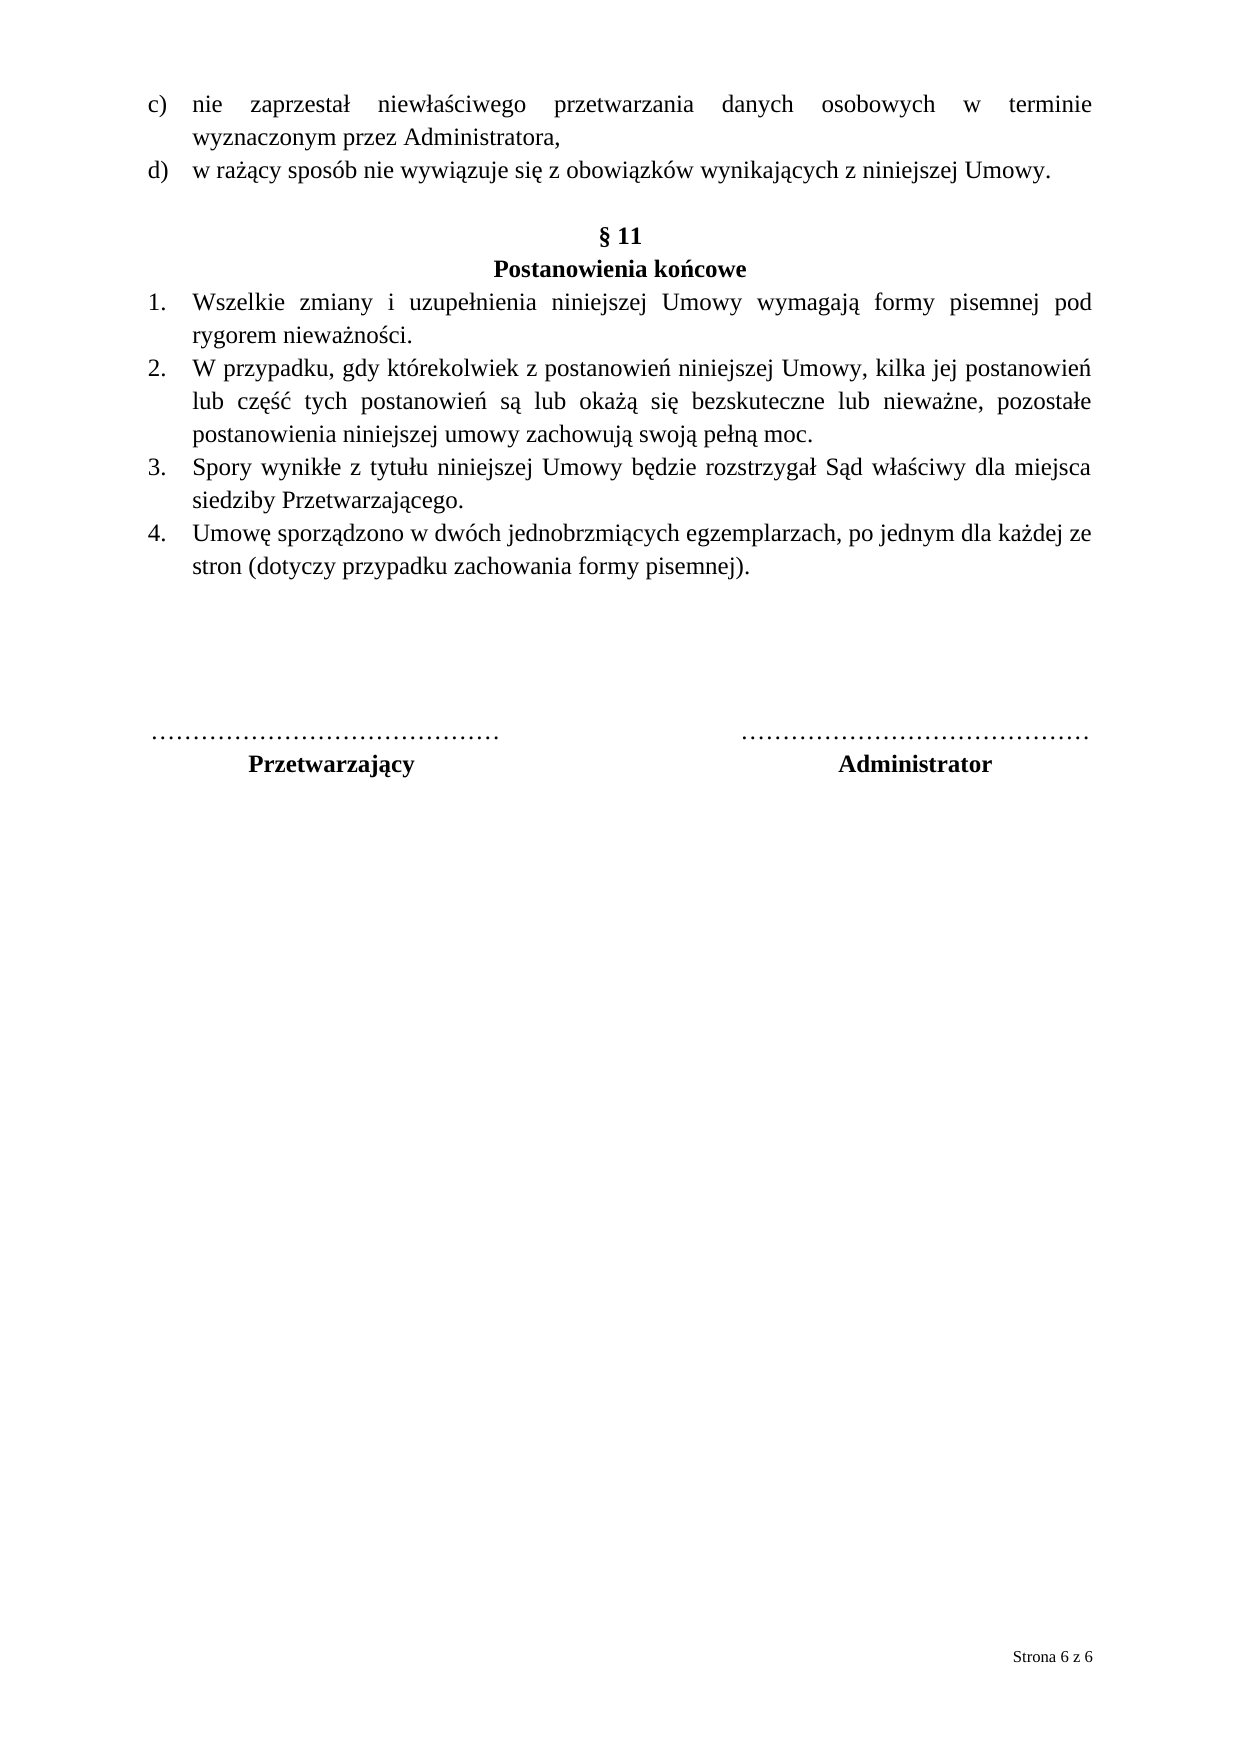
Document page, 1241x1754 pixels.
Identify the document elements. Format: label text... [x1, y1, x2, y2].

text § 11 [148, 221, 1093, 249]
list Spory wynikłe z tytułu niniejszej Umowy będzie rozstrzygał Sąd właściwy dla miejsca siedziby Przetwarzającego. [148, 452, 1093, 514]
text …………………………………… …………………………………… [148, 716, 1093, 745]
list Umowę sporządzono w dwóch jednobrzmiących egzemplarzach, po jednym dla każdej ze stron (dotyczy przypadku zachowania formy pisemnej). [148, 518, 1093, 580]
list W przypadku, gdy którekolwiek z postanowień niniejszej Umowy, kilka jej postanowień lub część tych postanowień są lub okażą się bezskuteczne lub nieważne, pozostałe postanowienia niniejszej umowy zachowują swoją pełną moc. [148, 353, 1093, 448]
list Wszelkie zmiany i uzupełnienia niniejszej Umowy wymagają formy pisemnej pod rygorem nieważności. [148, 287, 1093, 348]
text Postanowienia końcowe [148, 254, 1093, 282]
list nie zaprzestał niewłaściwego przetwarzania danych osobowych w terminie wyznaczonym przez Administratora, [148, 89, 1093, 150]
list w rażący sposób nie wywiązuje się z obowiązków wynikających z niniejszej Umowy. [148, 155, 1093, 183]
text Przetwarzający Administrator [148, 749, 1093, 778]
